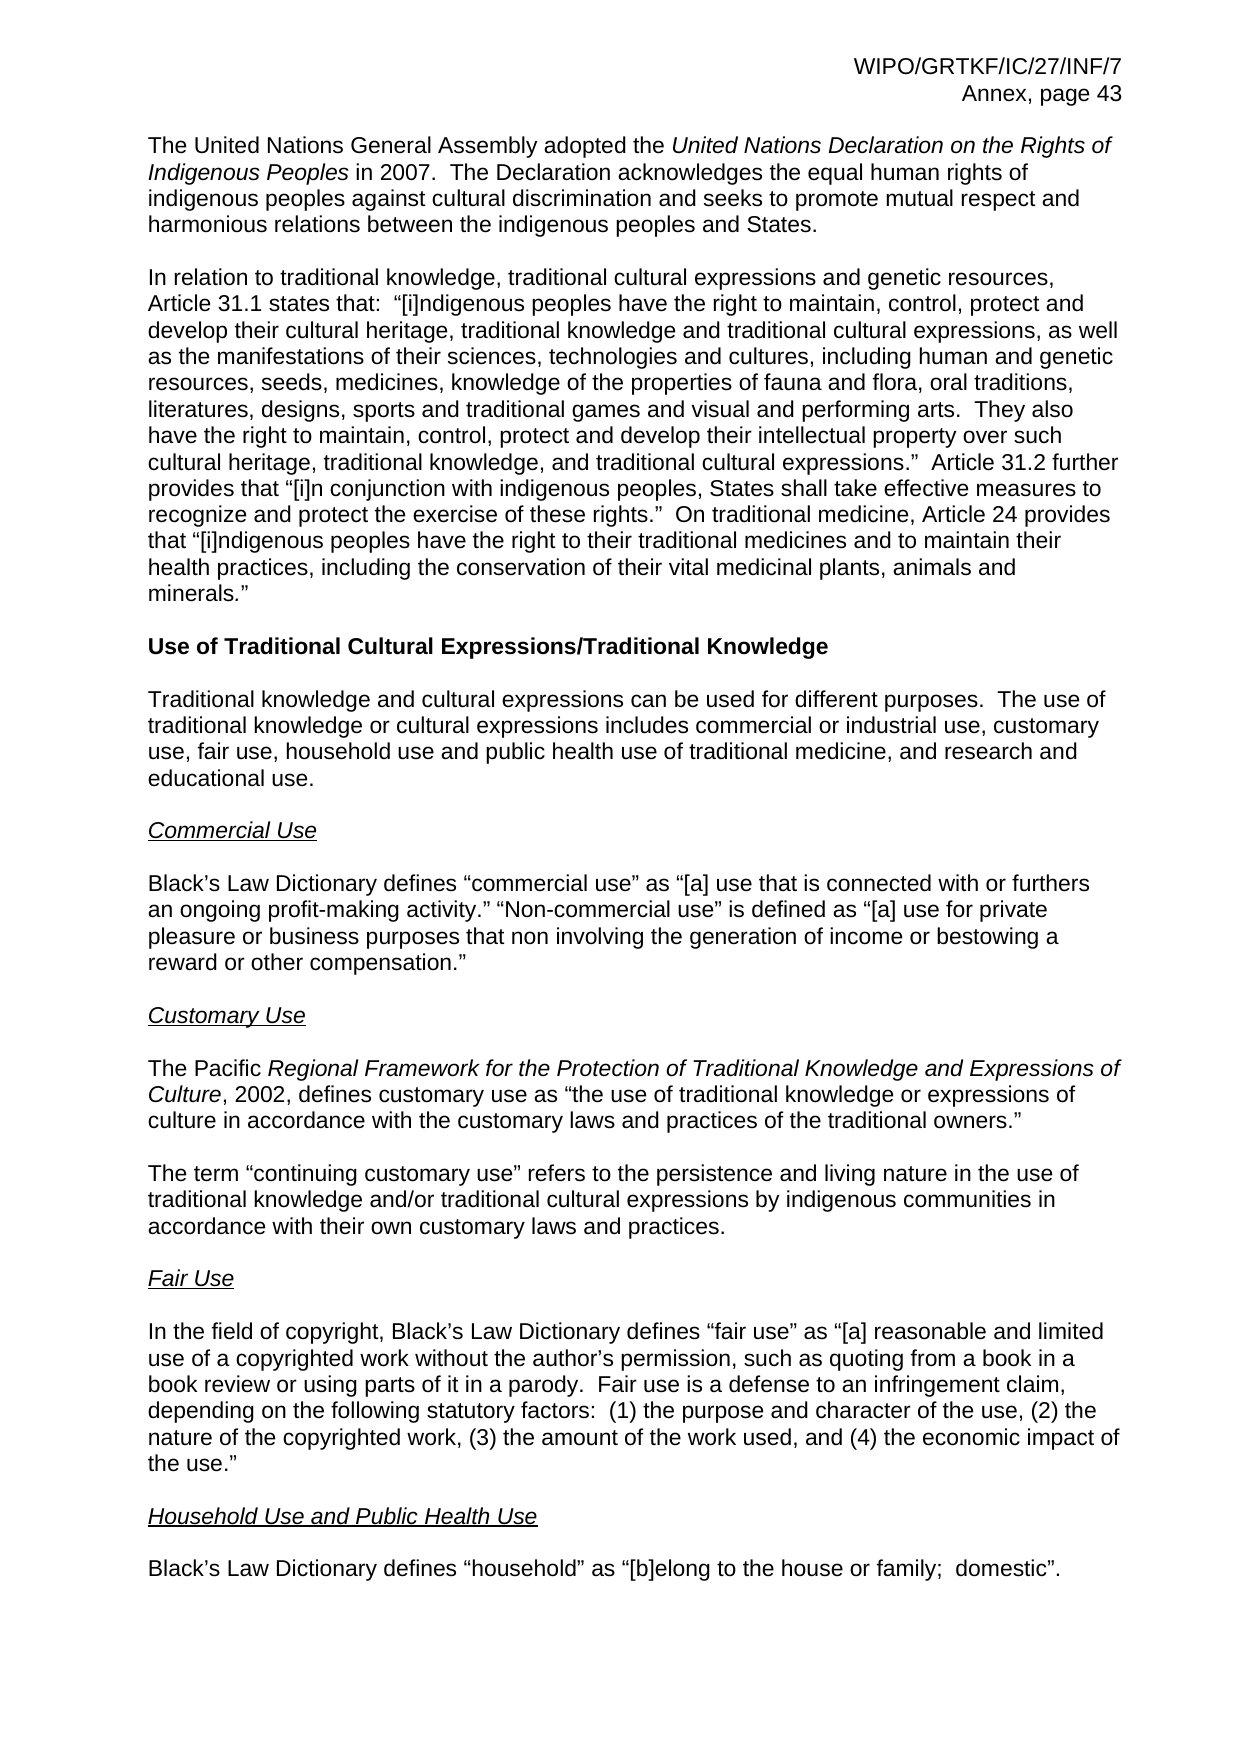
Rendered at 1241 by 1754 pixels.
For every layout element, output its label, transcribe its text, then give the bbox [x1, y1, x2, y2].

text Commercial Use [148, 817, 1122, 844]
text The term “continuing customary use” refers to the persistence and living nature in the use of traditional knowledge and/or traditional cultural expressions by indigenous communities in accordance with their own customary laws and practices. [148, 1160, 1122, 1239]
text Fair Use [148, 1265, 1122, 1292]
text Black’s Law Dictionary defines “household” as “[b]elong to the house or family; domestic”. [148, 1555, 1122, 1582]
text Black’s Law Dictionary defines “commercial use” as “[a] use that is connected with or furthers an ongoing profit-making activity.” “Non-commercial use” is defined as “[a] use for private pleasure or business purposes that non involving the generation of income or bestowing a reward or other compensation.” [148, 870, 1122, 976]
text In relation to traditional knowledge, traditional cultural expressions and genetic resources, Article 31.1 states that: “[i]ndigenous peoples have the right to maintain, control, protect and develop their cultural heritage, traditional knowledge and traditional cultural expressions, as well as the manifestations of their sciences, technologies and cultures, including human and genetic resources, seeds, medicines, knowledge of the properties of fauna and flora, oral traditions, literatures, designs, sports and traditional games and visual and performing arts. They also have the right to maintain, control, protect and develop their intellectual property over such cultural heritage, traditional knowledge, and traditional cultural expressions.” Article 31.2 further provides that “[i]n conjunction with indigenous peoples, States shall take effective measures to recognize and protect the exercise of these rights.” On traditional medicine, Article 24 provides that “[i]ndigenous peoples have the right to their traditional medicines and to maintain their health practices, including the conservation of their vital medicinal plants, animals and minerals.” [148, 264, 1122, 607]
text Traditional knowledge and cultural expressions can be used for different purposes. The use of traditional knowledge or cultural expressions includes commercial or industrial use, customary use, fair use, household use and public health use of traditional medicine, and research and educational use. [148, 686, 1122, 791]
text The Pacific Regional Framework for the Protection of Traditional Knowledge and Expressions of Culture, 2002, defines customary use as “the use of traditional knowledge or expressions of culture in accordance with the customary laws and practices of the traditional owners.” [148, 1054, 1122, 1134]
text Household Use and Public Health Use [148, 1503, 1122, 1529]
text Customary Use [148, 1002, 1122, 1028]
text Use of Traditional Cultural Expressions/Traditional Knowledge [148, 633, 1122, 659]
text The United Nations General Assembly adopted the United Nations Declaration on the Rights of Indigenous Peoples in 2007. The Declaration acknowledges the equal human rights of indigenous peoples against cultural discrimination and seeks to promote mutual respect and harmonious relations between the indigenous peoples and States. [148, 132, 1122, 238]
text In the field of copyright, Black’s Law Dictionary defines “fair use” as “[a] reasonable and limited use of a copyrighted work without the author’s permission, such as quoting from a book in a book review or using parts of it in a parody. Fair use is a defense to an infringement claim, depending on the following statutory factors: (1) the purpose and character of the use, (2) the nature of the copyrighted work, (3) the amount of the work used, and (4) the economic impact of the use.” [148, 1318, 1122, 1476]
